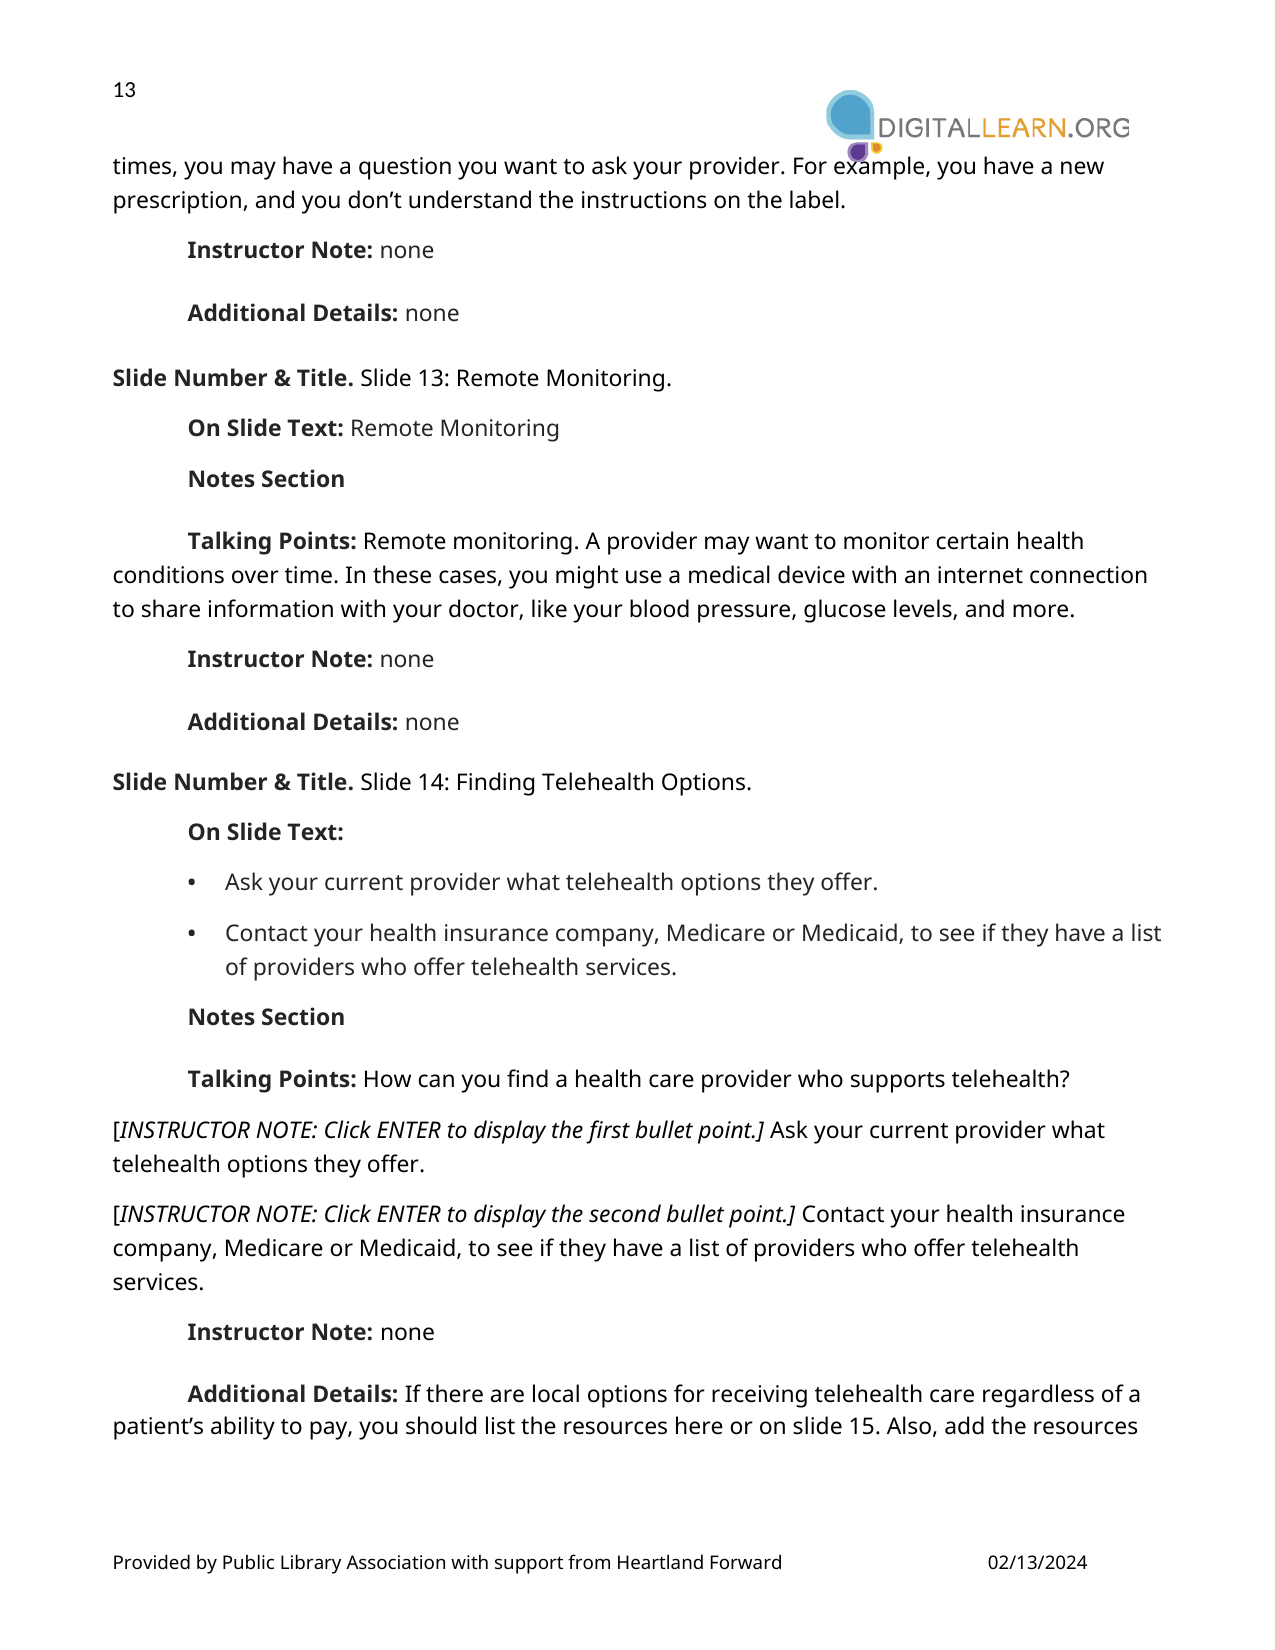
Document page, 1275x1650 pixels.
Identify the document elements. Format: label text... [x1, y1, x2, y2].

text Slide Number & Title. Slide 13: Remote Monitoring. [112, 328, 1162, 393]
text Notes Section [112, 462, 1162, 494]
picture [826, 90, 1129, 150]
text Talking Points: Remote monitoring. A provider may want to monitor certain health conditions over time. In these cases, you might use a medical device with an internet connection to share information with your doctor, like your blood pressure, glucose levels, and more. [112, 525, 1162, 624]
text Additional Details: none [112, 297, 1162, 328]
text Slide Number & Title. Slide 14: Finding Telehealth Options. [112, 765, 1162, 797]
text On Slide Text: Remote Monitoring [112, 412, 1162, 443]
text [INSTRUCTOR NOTE: Click ENTER to display the first bullet point.] Ask your current provider what telehealth options they offer. [112, 1114, 1162, 1179]
text [INSTRUCTOR NOTE: Click ENTER to display the second bullet point.] Contact your health insurance company, Medicare or Medicaid, to see if they have a list of providers who offer telehealth services. [112, 1198, 1162, 1297]
text Notes Section [150, 1001, 1162, 1032]
text Additional Details: none [112, 705, 1162, 765]
text Instructor Note: none [112, 643, 1162, 674]
text On Slide Text: [112, 816, 1162, 847]
list Contact your health insurance company, Medicare or Medicaid, to see if they have a list of providers who offer telehealth services. [187, 917, 1162, 982]
text Instructor Note: none [112, 234, 1162, 265]
list Ask your current provider what telehealth options they offer. [187, 866, 1162, 897]
text Instructor Note: none [112, 1316, 1162, 1347]
text Talking Points: How can you find a health care provider who supports telehealth? [112, 1063, 1162, 1094]
